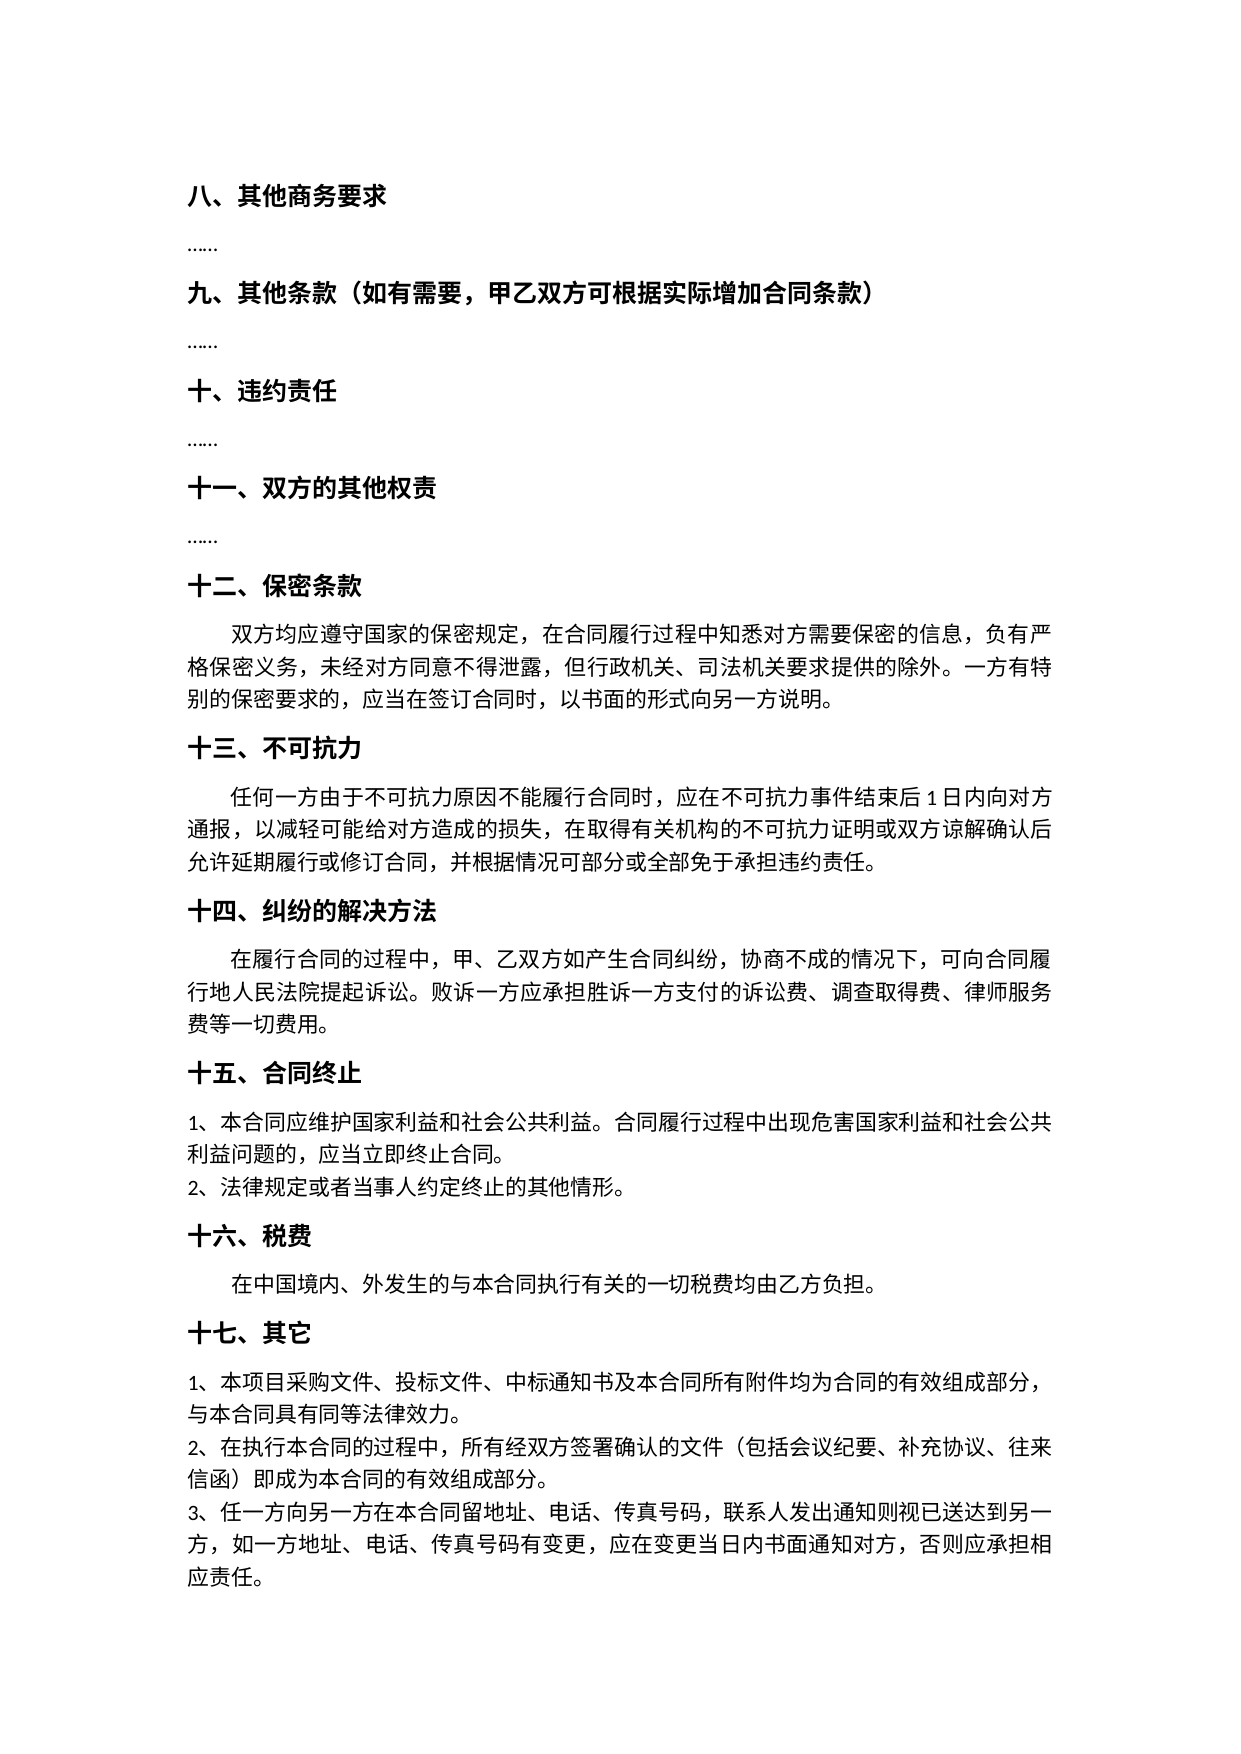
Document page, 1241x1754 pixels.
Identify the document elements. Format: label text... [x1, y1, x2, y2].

text 十三、不可抗力 [187, 714, 1053, 779]
text 1、本项目采购文件、投标文件、中标通知书及本合同所有附件均为合同的有效组成部分，与本合同具有同等法律效力。 [187, 1364, 1053, 1429]
text …… [187, 227, 1053, 259]
text 十六、税费 [187, 1202, 1053, 1267]
text 2、在执行本合同的过程中，所有经双方签署确认的文件（包括会议纪要、补充协议、往来信函）即成为本合同的有效组成部分。 [187, 1429, 1053, 1494]
text 2、法律规定或者当事人约定终止的其他情形。 [187, 1169, 1053, 1202]
text 十七、其它 [187, 1299, 1053, 1364]
text 3、任一方向另一方在本合同留地址、电话、传真号码，联系人发出通知则视已送达到另一方，如一方地址、电话、传真号码有变更，应在变更当日内书面通知对方，否则应承担相应责任。 [187, 1494, 1053, 1592]
text 十二、保密条款 [187, 552, 1053, 617]
text 八、其他商务要求 [187, 162, 1053, 227]
text 任何一方由于不可抗力原因不能履行合同时，应在不可抗力事件结束后1日内向对方通报，以减轻可能给对方造成的损失，在取得有关机构的不可抗力证明或双方谅解确认后，允许延期履行或修订合同，并根据情况可部分或全部免于承担违约责任。 [187, 779, 1053, 877]
text 十五、合同终止 [187, 1039, 1053, 1104]
text …… [187, 324, 1053, 357]
text 九、其他条款（如有需要，甲乙双方可根据实际增加合同条款） [187, 259, 1053, 324]
text 在履行合同的过程中，甲、乙双方如产生合同纠纷，协商不成的情况下，可向合同履行地人民法院提起诉讼。败诉一方应承担胜诉一方支付的诉讼费、调查取得费、律师服务费等一切费用。 [187, 942, 1053, 1039]
text …… [187, 519, 1053, 552]
text …… [187, 422, 1053, 454]
text 十一、双方的其他权责 [187, 454, 1053, 519]
text 十、违约责任 [187, 357, 1053, 422]
text 双方均应遵守国家的保密规定，在合同履行过程中知悉对方需要保密的信息，负有严格保密义务，未经对方同意不得泄露，但行政机关、司法机关要求提供的除外。一方有特别的保密要求的，应当在签订合同时，以书面的形式向另一方说明。 [187, 617, 1053, 714]
text 在中国境内、外发生的与本合同执行有关的一切税费均由乙方负担。 [187, 1267, 1053, 1299]
text 十四、纠纷的解决方法 [187, 877, 1053, 942]
text 1、本合同应维护国家利益和社会公共利益。合同履行过程中出现危害国家利益和社会公共利益问题的，应当立即终止合同。 [187, 1104, 1053, 1169]
